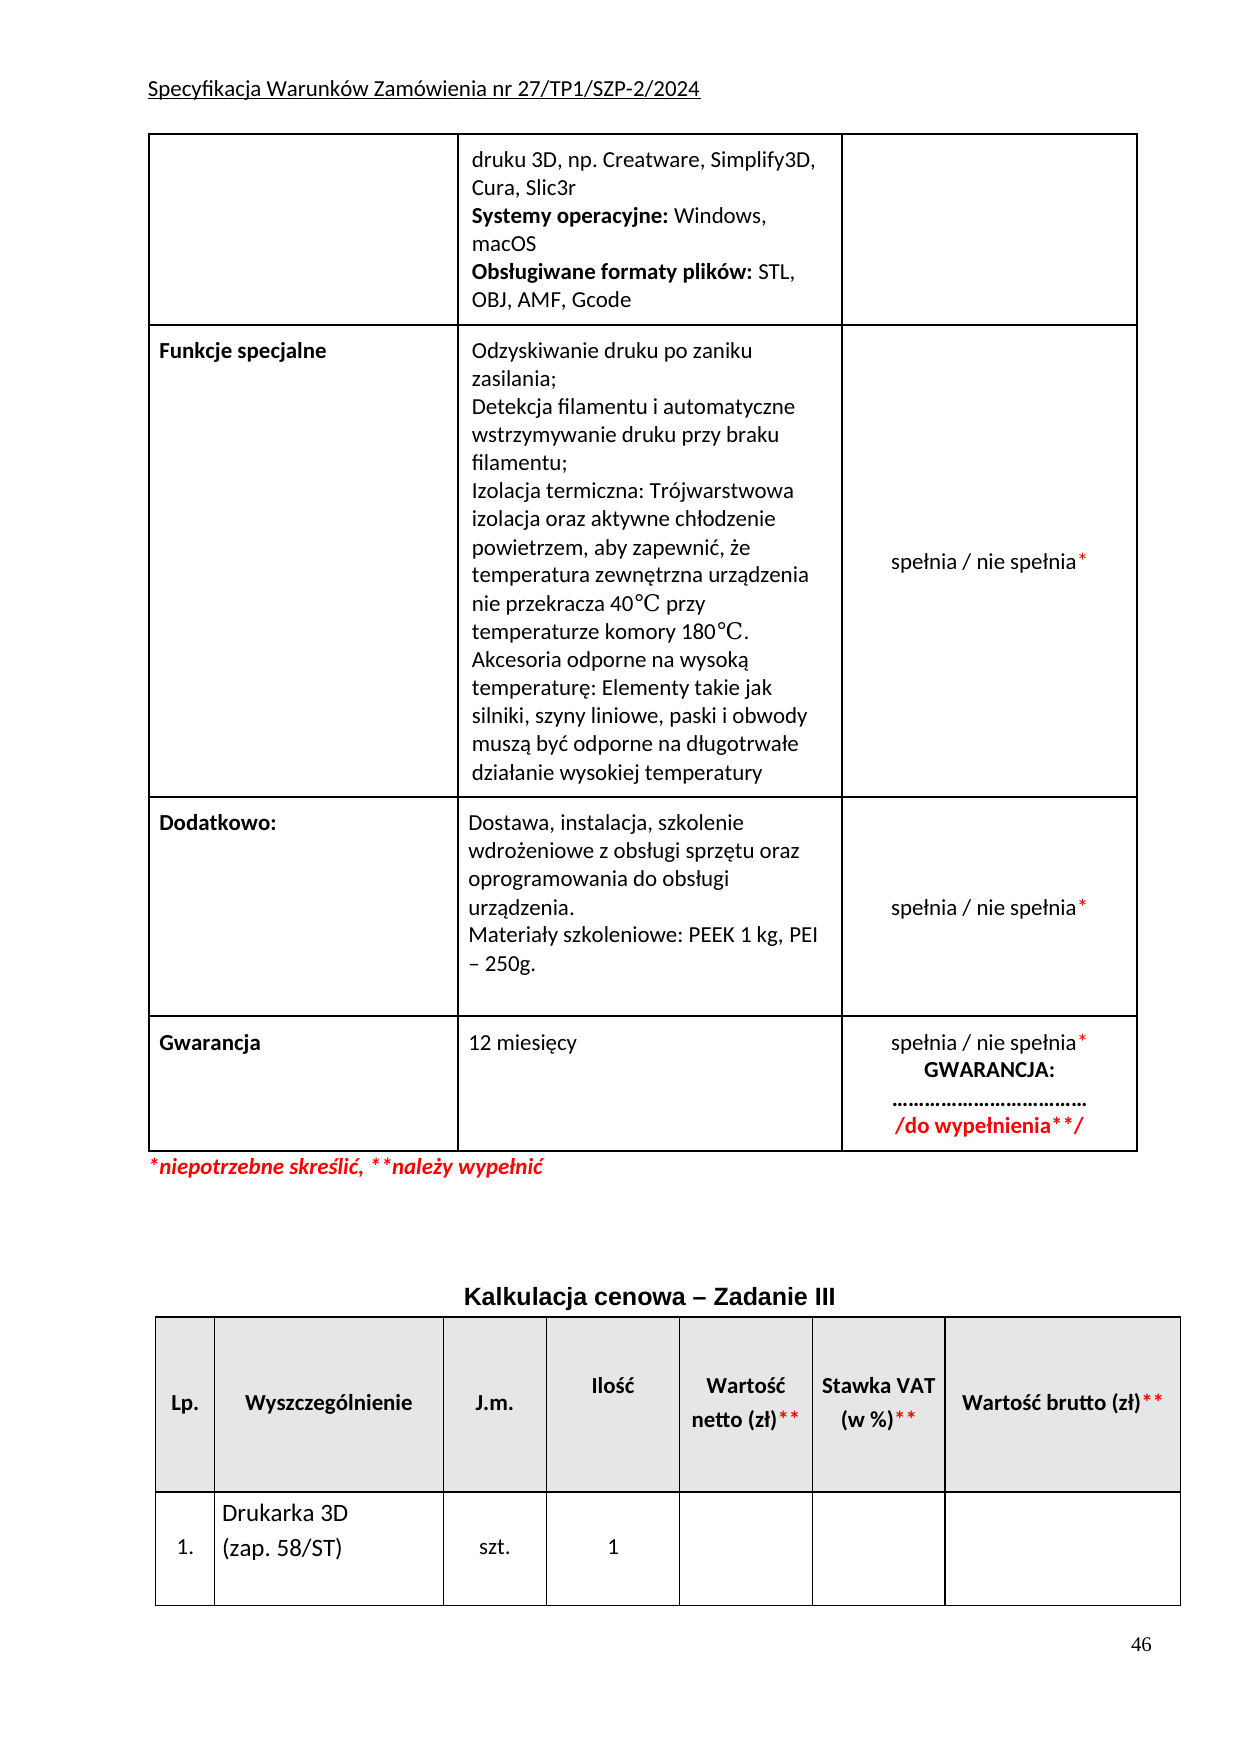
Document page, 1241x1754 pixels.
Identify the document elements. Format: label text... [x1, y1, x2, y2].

table_cell spełnia / nie spełnia* [843, 798, 1136, 1015]
table_header Wartość brutto (zł)** [946, 1318, 1180, 1491]
table_cell szt. [444, 1493, 546, 1605]
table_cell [459, 135, 841, 324]
table_cell [813, 1493, 944, 1605]
table_cell Dostawa, instalacja, szkolenie wdrożeniowe z obsługi sprzętu oraz oprogramowania do obsługi urządzenia. Materiały szkoleniowe: PEEK 1 kg, PEI – 250g. [459, 798, 841, 1015]
table_cell Dodatkowo: [150, 798, 457, 1015]
table_cell Drukarka 3D (zap. 58/ST) [215, 1493, 443, 1605]
table_header Wartość netto (zł)** [680, 1318, 812, 1491]
table_cell spełnia / nie spełnia* [843, 326, 1136, 796]
table_cell [680, 1493, 812, 1605]
text Kalkulacja cenowa – Zadanie III [148, 1282, 1152, 1311]
table_header Lp. [156, 1318, 214, 1491]
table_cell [843, 135, 1136, 324]
table_cell [946, 1493, 1180, 1605]
table_header Ilość [547, 1318, 679, 1491]
table_cell Odzyskiwanie druku po zaniku zasilania; Detekcja filamentu i automatyczne wstrzymywanie druku przy braku filamentu; Izolacja termiczna: Trójwarstwowa izolacja oraz aktywne chłodzenie powietrzem, aby zapewnić, że temperatura zewnętrzna urządzenia nie przekracza 40℃ przy temperaturze komory 180℃. Akcesoria odporne na wysoką temperaturę: Elementy takie jak silniki, szyny liniowe, paski i obwody muszą być odporne na długotrwałe działanie wysokiej temperatury [459, 326, 841, 796]
table_cell 12 miesięcy [459, 1017, 841, 1150]
table_header J.m. [444, 1318, 546, 1491]
table_cell Gwarancja [150, 1017, 457, 1150]
text *niepotrzebne skreślić, **należy wypełnić [148, 1152, 1152, 1180]
table_cell spełnia / nie spełnia* GWARANCJA: ……………………………… /do wypełnienia**/ [843, 1017, 1136, 1150]
table_header Stawka VAT (w %)** [813, 1318, 944, 1491]
table_cell 1 [547, 1493, 679, 1605]
table_header Wyszczególnienie [215, 1318, 443, 1491]
table_cell 1. [156, 1493, 214, 1605]
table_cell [150, 135, 457, 324]
table_cell Funkcje specjalne [150, 326, 457, 796]
